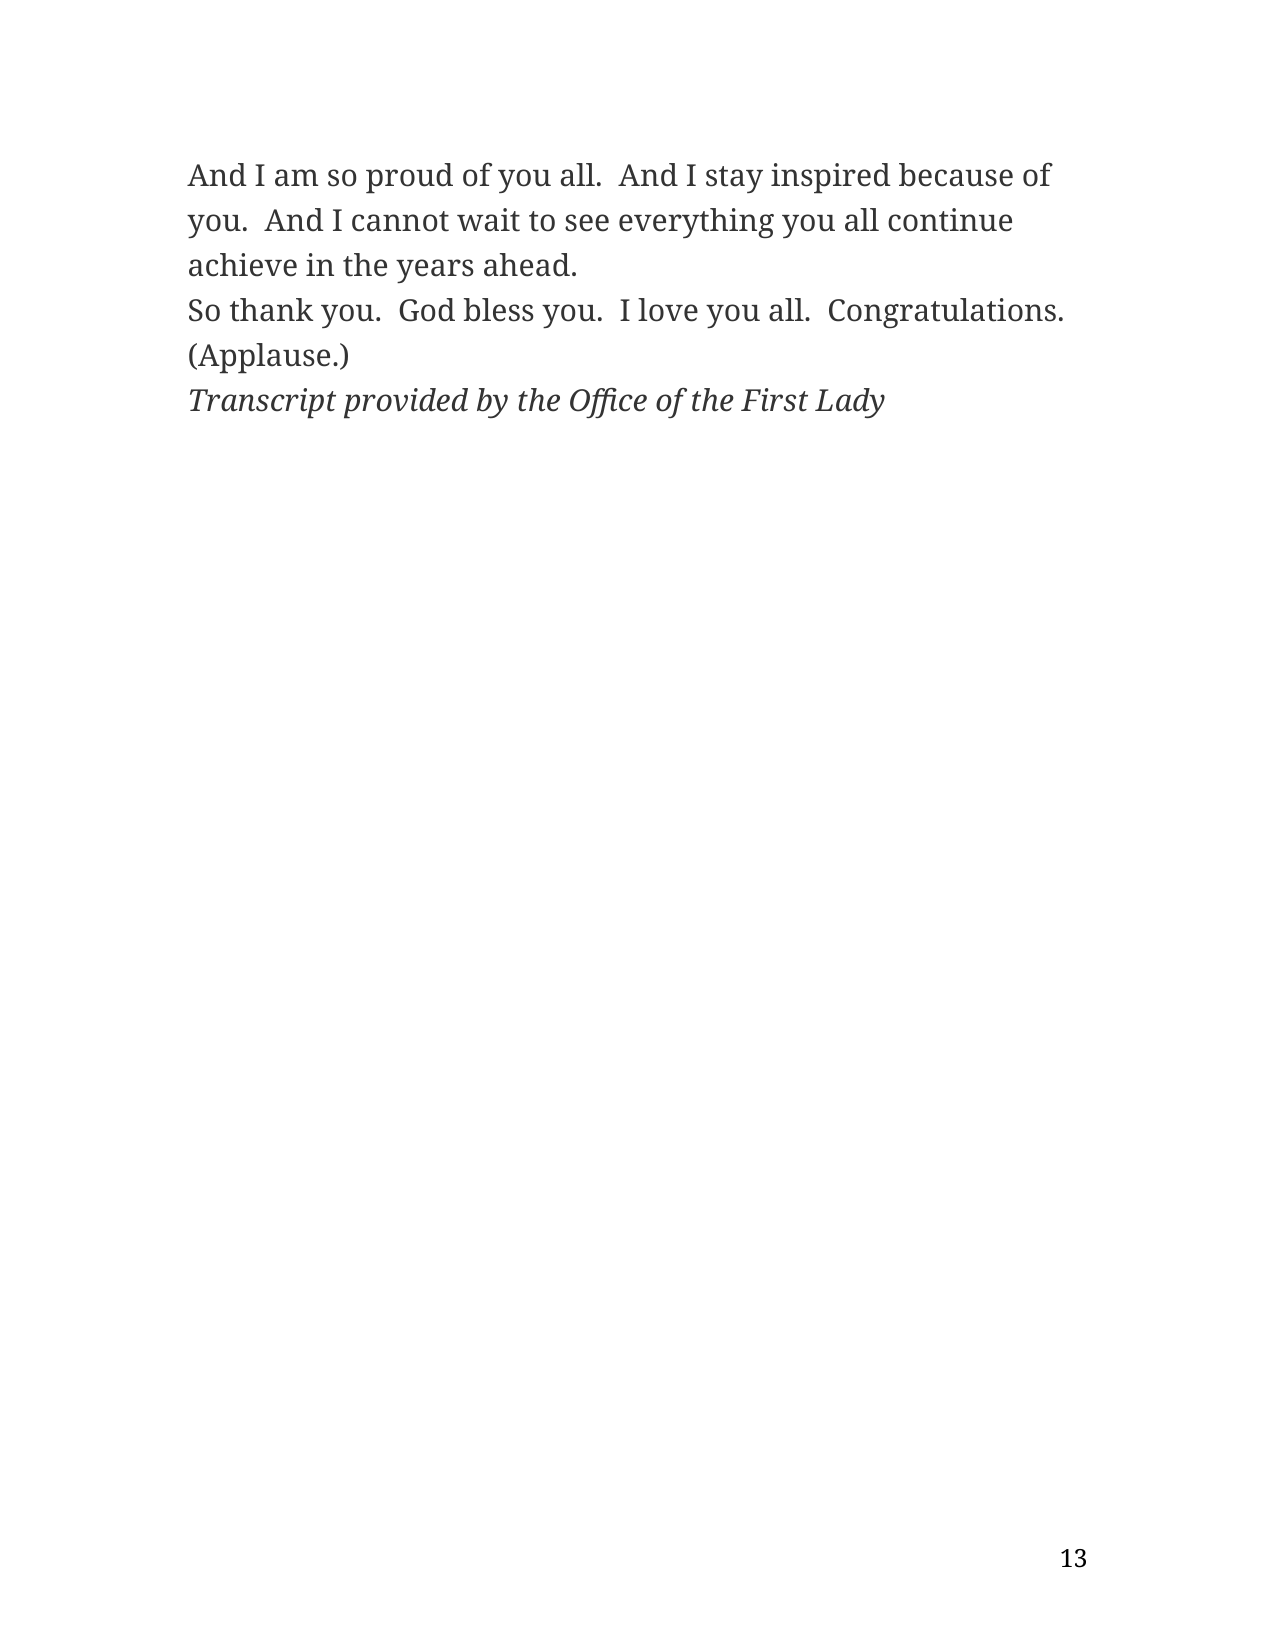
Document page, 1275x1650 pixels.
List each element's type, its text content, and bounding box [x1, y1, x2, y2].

text And I am so proud of you all. And I stay inspired because of you. And I cannot wait to see everything you all continue achieve in the years ahead. [187, 150, 1087, 285]
text Transcript provided by the Office of the First Lady [187, 375, 1087, 420]
text So thank you. God bless you. I love you all. Congratulations. (Applause.) [187, 285, 1087, 375]
